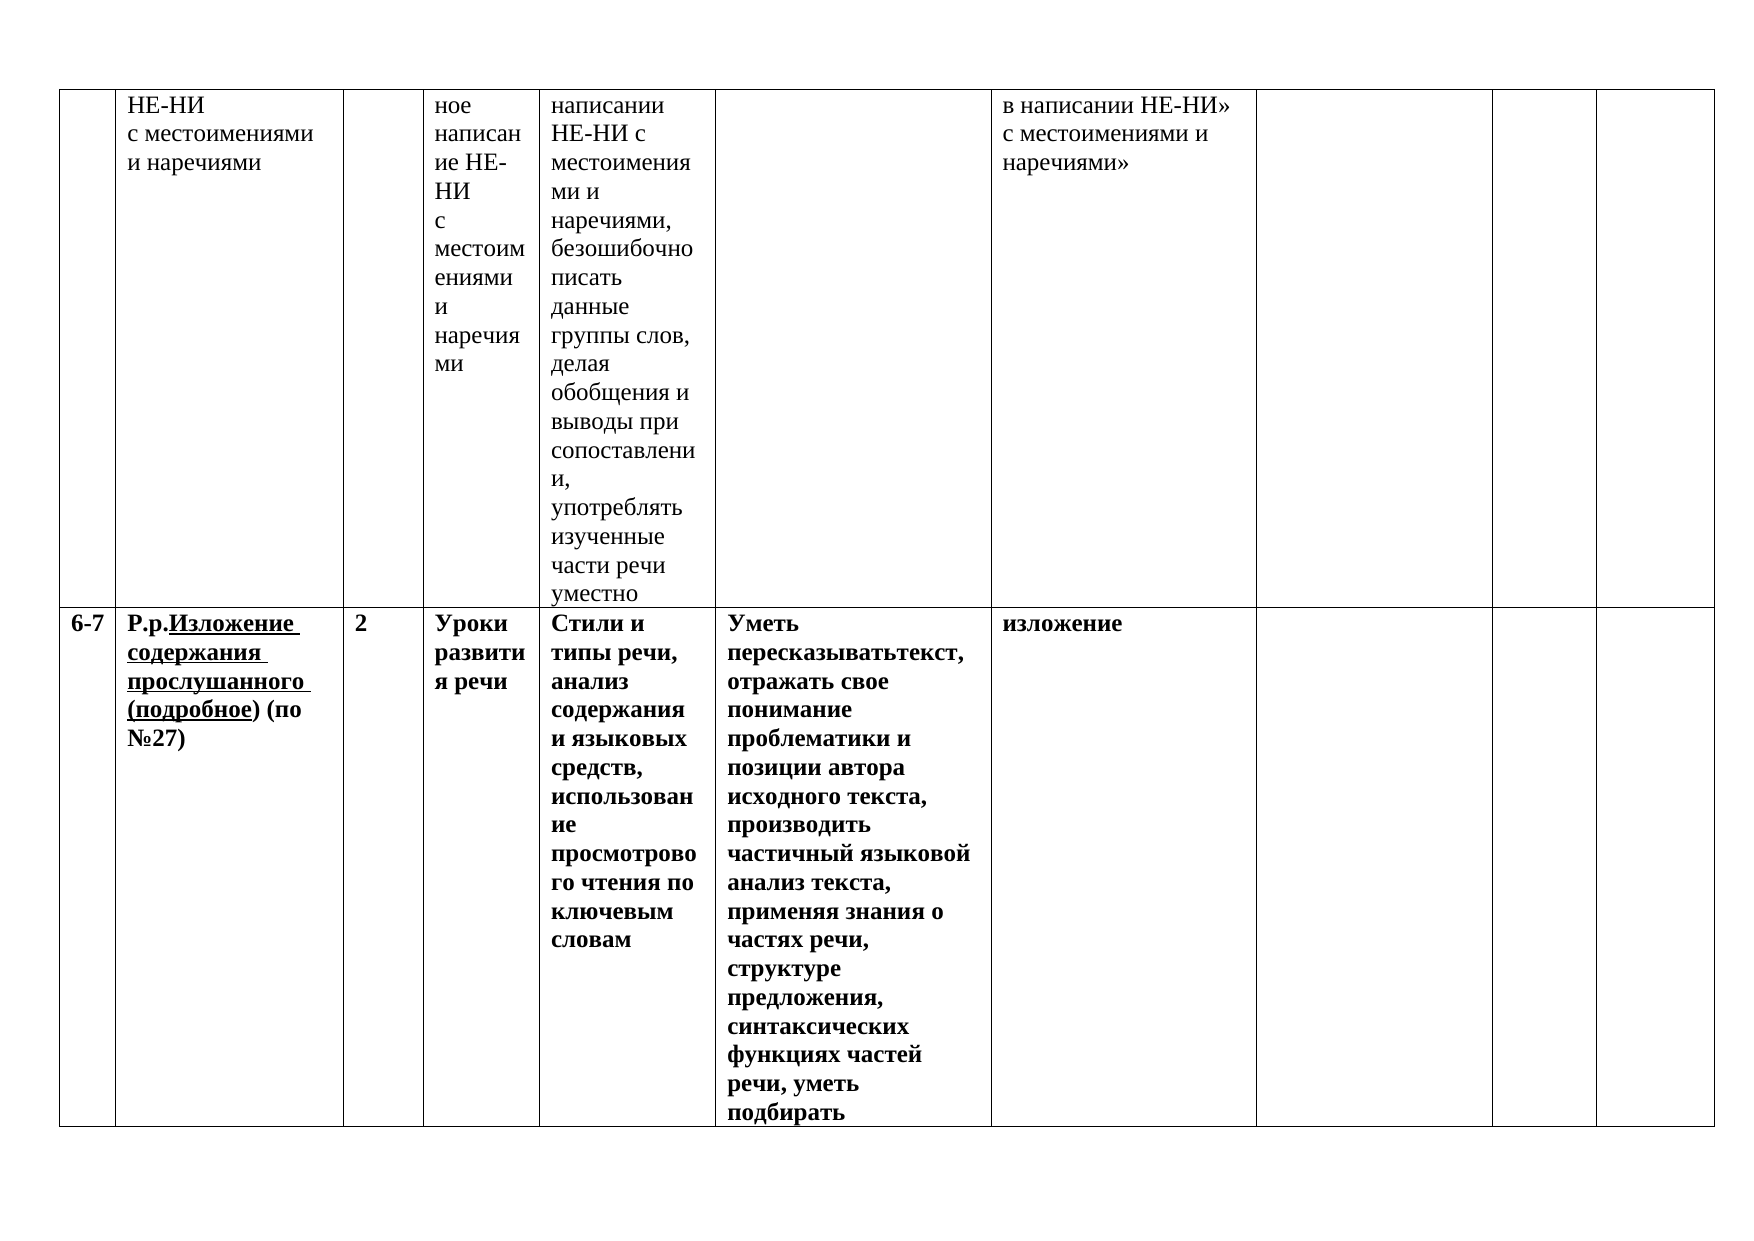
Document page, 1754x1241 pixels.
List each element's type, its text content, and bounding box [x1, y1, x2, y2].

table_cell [992, 90, 1256, 607]
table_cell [716, 90, 991, 607]
table_cell 6-7 [60, 608, 115, 1126]
table_cell [1493, 90, 1596, 607]
table_cell Уроки развития речи [424, 608, 539, 1126]
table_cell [716, 608, 991, 1126]
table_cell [116, 90, 343, 607]
table_cell 1 [344, 90, 423, 607]
table_cell изложение [992, 608, 1256, 1126]
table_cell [540, 608, 715, 1126]
table_cell [1257, 90, 1492, 607]
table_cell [540, 90, 715, 607]
table_cell [1493, 608, 1596, 1126]
table_cell [1257, 608, 1492, 1126]
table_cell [116, 608, 343, 1126]
table_cell 2 [344, 608, 423, 1126]
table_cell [424, 90, 539, 607]
table_cell 5 [60, 90, 115, 607]
table_cell [1597, 90, 1714, 607]
table_cell [1597, 608, 1714, 1126]
